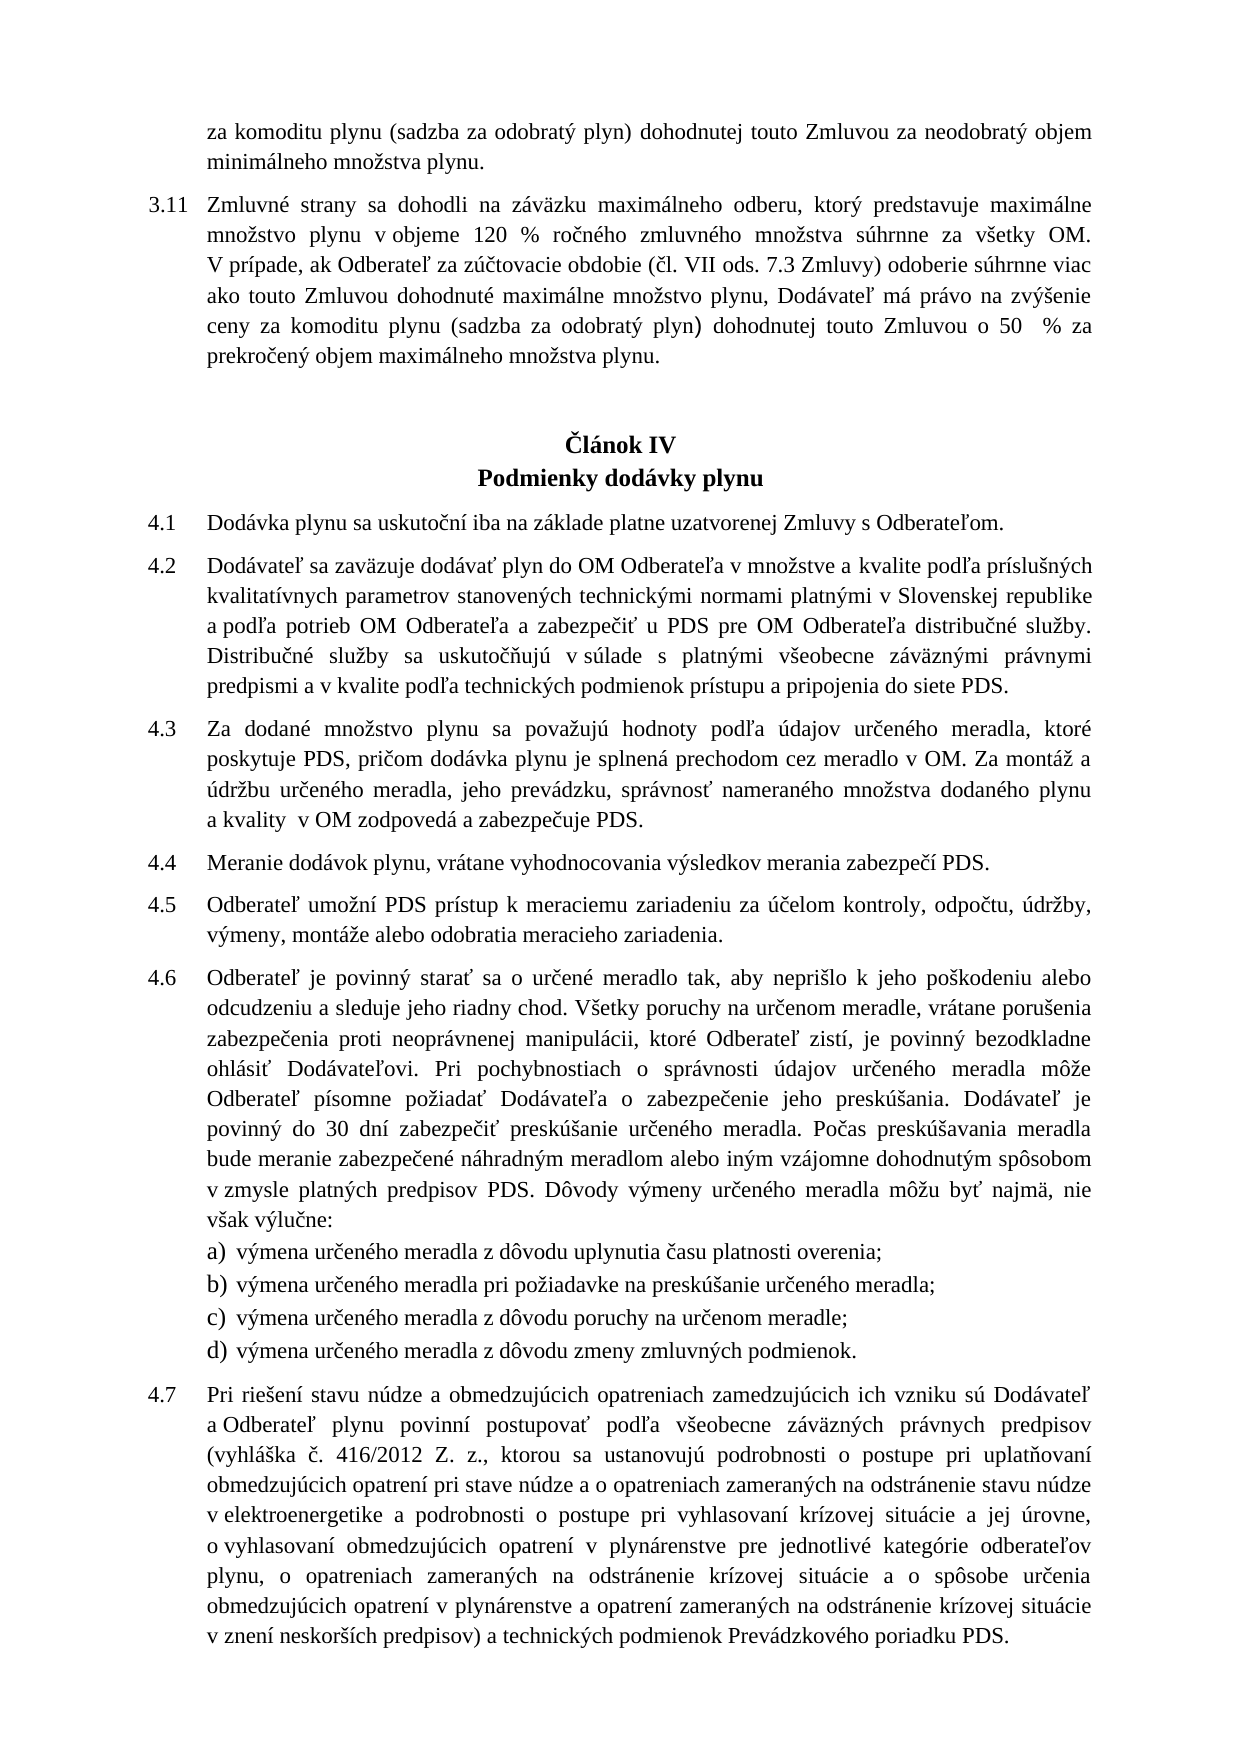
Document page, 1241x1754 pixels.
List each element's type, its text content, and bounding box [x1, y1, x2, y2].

text Článok IV [148, 430, 1093, 459]
text 4.5 Odberateľ umožní PDS prístup k meraciemu zariadeniu za účelom kontroly, odpočtu, údržby, výmeny, montáže alebo odobratia meracieho zariadenia. [148, 891, 1093, 948]
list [148, 118, 1093, 175]
list výmena určeného meradla pri požiadavke na preskúšanie určeného meradla; [207, 1269, 1093, 1298]
list výmena určeného meradla z dôvodu poruchy na určenom meradle; [207, 1302, 1093, 1331]
text 4.4 Meranie dodávok plynu, vrátane vyhodnocovania výsledkov merania zabezpečí PDS. [148, 848, 1093, 875]
text Podmienky dodávky plynu [148, 463, 1093, 492]
text 4.3 Za dodané množstvo plynu sa považujú hodnoty podľa údajov určeného meradla, ktoré poskytuje PDS, pričom dodávka plynu je splnená prechodom cez meradlo v OM. Za montáž a údržbu určeného meradla, jeho prevádzku, správnosť nameraného množstva dodaného plynu a kvality v OM zodpovedá a zabezpečuje PDS. [148, 715, 1093, 832]
text 4.6 Odberateľ je povinný starať sa o určené meradlo tak, aby neprišlo k jeho poškodeniu alebo odcudzeniu a sleduje jeho riadny chod. Všetky poruchy na určenom meradle, vrátane porušenia zabezpečenia proti neoprávnenej manipulácii, ktoré Odberateľ zistí, je povinný bezodkladne ohlásiť Dodávateľovi. Pri pochybnostiach o správnosti údajov určeného meradla môže Odberateľ písomne požiadať Dodávateľa o zabezpečenie jeho preskúšania. Dodávateľ je povinný do 30 dní zabezpečiť preskúšanie určeného meradla. Počas preskúšavania meradla bude meranie zabezpečené náhradným meradlom alebo iným vzájomne dohodnutým spôsobom v zmysle platných predpisov PDS. Dôvody výmeny určeného meradla môžu byť najmä, nie však výlučne: [148, 964, 1093, 1232]
text 4.2 Dodávateľ sa zaväzuje dodávať plyn do OM Odberateľa v množstve a kvalite podľa príslušných kvalitatívnych parametrov stanovených technickými normami platnými v Slovenskej republike a podľa potrieb OM Odberateľa a zabezpečiť u PDS pre OM Odberateľa distribučné služby. Distribučné služby sa uskutočňujú v súlade s platnými všeobecne záväznými právnymi predpismi a v kvalite podľa technických podmienok prístupu a pripojenia do siete PDS. [148, 552, 1093, 699]
list Pri riešení stavu núdze a obmedzujúcich opatreniach zamedzujúcich ich vzniku sú Dodávateľ a Odberateľ plynu povinní postupovať podľa všeobecne záväzných právnych predpisov (vyhláška č. 416/2012 Z. z., ktorou sa ustanovujú podrobnosti o postupe pri uplatňovaní obmedzujúcich opatrení pri stave núdze a o opatreniach zameraných na odstránenie stavu núdze v elektroenergetike a podrobnosti o postupe pri vyhlasovaní krízovej situácie a jej úrovne, o vyhlasovaní obmedzujúcich opatrení v plynárenstve pre jednotlivé kategórie odberateľov plynu, o opatreniach zameraných na odstránenie krízovej situácie a o spôsobe určenia obmedzujúcich opatrení v plynárenstve a opatrení zameraných na odstránenie krízovej situácie v znení neskorších predpisov) a technických podmienok Prevádzkového poriadku PDS. [148, 1381, 1093, 1649]
text 3.11 Zmluvné strany sa dohodli na záväzku maximálneho odberu, ktorý predstavuje maximálne množstvo plynu v objeme 120 % ročného zmluvného množstva súhrnne za všetky OM. V prípade, ak Odberateľ za zúčtovacie obdobie (čl. VII ods. 7.3 Zmluvy) odoberie súhrnne viac ako touto Zmluvou dohodnuté maximálne množstvo plynu, Dodávateľ má právo na zvýšenie ceny za komoditu plynu (sadzba za odobratý plyn) dohodnutej touto Zmluvou o 50 % za prekročený objem maximálneho množstva plynu. [148, 191, 1093, 368]
list výmena určeného meradla z dôvodu zmeny zmluvných podmienok. [207, 1335, 1093, 1364]
text 4.1 Dodávka plynu sa uskutoční iba na základe platne uzatvorenej Zmluvy s Odberateľom. [148, 509, 1093, 535]
list výmena určeného meradla z dôvodu uplynutia času platnosti overenia; [207, 1236, 1093, 1265]
